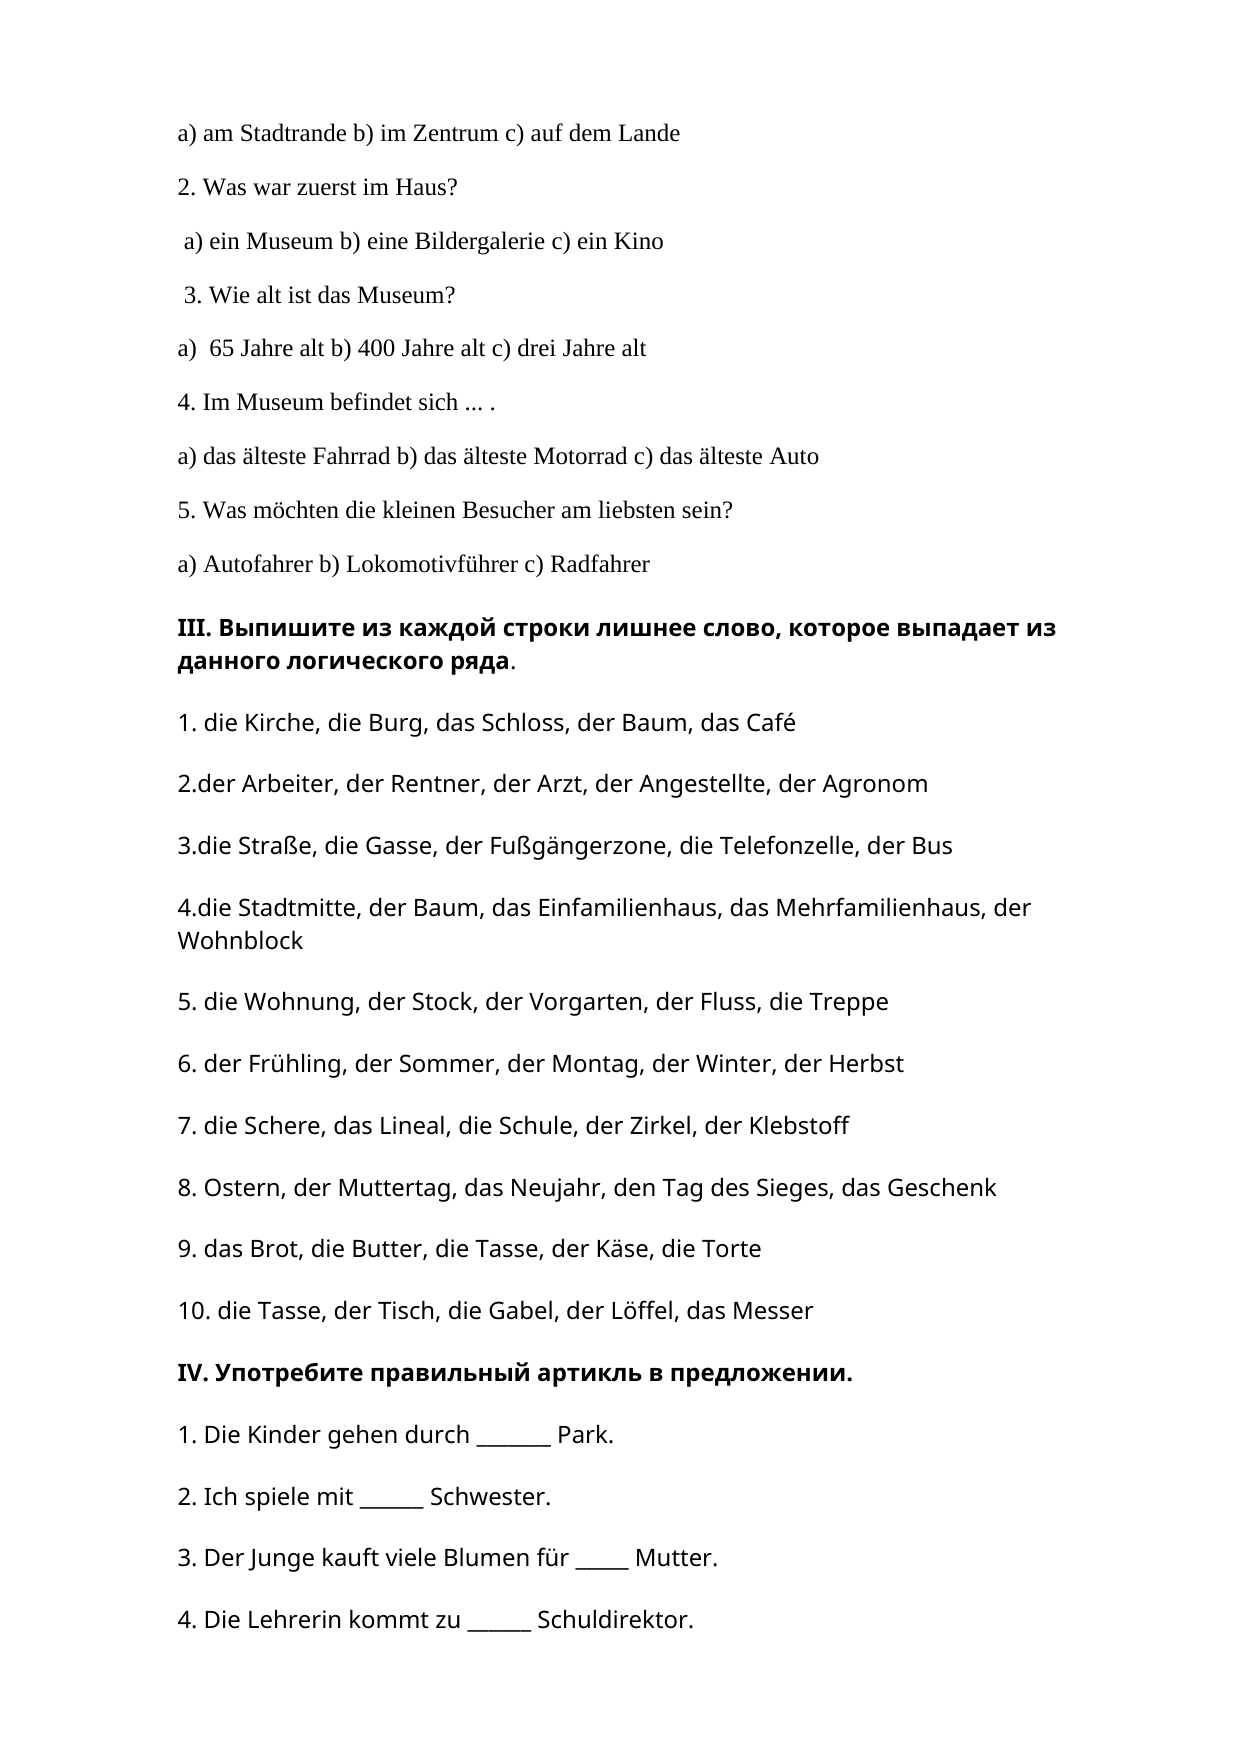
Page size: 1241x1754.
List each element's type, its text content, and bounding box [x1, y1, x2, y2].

text III. Выпишите из каждой строки лишнее слово, которое выпадает из данного логического ряда. [177, 611, 1152, 676]
text 4.die Stadtmitte, der Baum, das Einfamilienhaus, das Mehrfamilienhaus, der Wohnblock [177, 891, 1152, 956]
text 2.der Arbeiter, der Rentner, der Arzt, der Angestellte, der Agronom [177, 767, 1152, 800]
text 5. die Wohnung, der Stock, der Vorgarten, der Fluss, die Treppe [177, 985, 1152, 1018]
text a) das älteste Fahrrad b) das älteste Motorrad c) das älteste Auto [177, 441, 1152, 470]
text a) am Stadtrande b) im Zentrum c) auf dem Lande [177, 118, 1152, 147]
text 7. die Schere, das Lineal, die Schule, der Zirkel, der Klebstoff [177, 1109, 1152, 1141]
text 3.die Straße, die Gasse, der Fußgängerzone, die Telefonzelle, der Bus [177, 829, 1152, 862]
text 3. Der Junge kauft viele Blumen für _____ Mutter. [177, 1541, 1152, 1574]
text 10. die Tasse, der Tisch, die Gabel, der Löffel, das Messer [177, 1294, 1152, 1327]
text 1. die Kirche, die Burg, das Schloss, der Baum, das Café [177, 706, 1152, 738]
text 4. Im Museum befindet sich ... . [177, 387, 1152, 416]
text 6. der Frühling, der Sommer, der Montag, der Winter, der Herbst [177, 1047, 1152, 1079]
text 2. Was war zuerst im Haus? [177, 172, 1152, 201]
text 9. das Brot, die Butter, die Tasse, der Käse, die Torte [177, 1232, 1152, 1265]
text a) Autofahrer b) Lokomotivführer c) Radfahrer [177, 549, 1152, 578]
text 1. Die Kinder gehen durch _______ Park. [177, 1418, 1152, 1450]
text IV. Употребите правильный артикль в предложении. [177, 1356, 1152, 1388]
text 5. Was möchten die kleinen Besucher am liebsten sein? [177, 495, 1152, 524]
text 4. Die Lehrerin kommt zu ______ Schuldirektor. [177, 1603, 1152, 1636]
text 8. Ostern, der Muttertag, das Neujahr, den Tag des Sieges, das Geschenk [177, 1171, 1152, 1203]
text 2. Ich spiele mit ______ Schwester. [177, 1479, 1152, 1512]
text a) ein Museum b) eine Bildergalerie c) ein Kino [177, 226, 1152, 254]
text a) 65 Jahre alt b) 400 Jahre alt c) drei Jahre alt [177, 333, 1152, 362]
text 3. Wie alt ist das Museum? [177, 280, 1152, 308]
